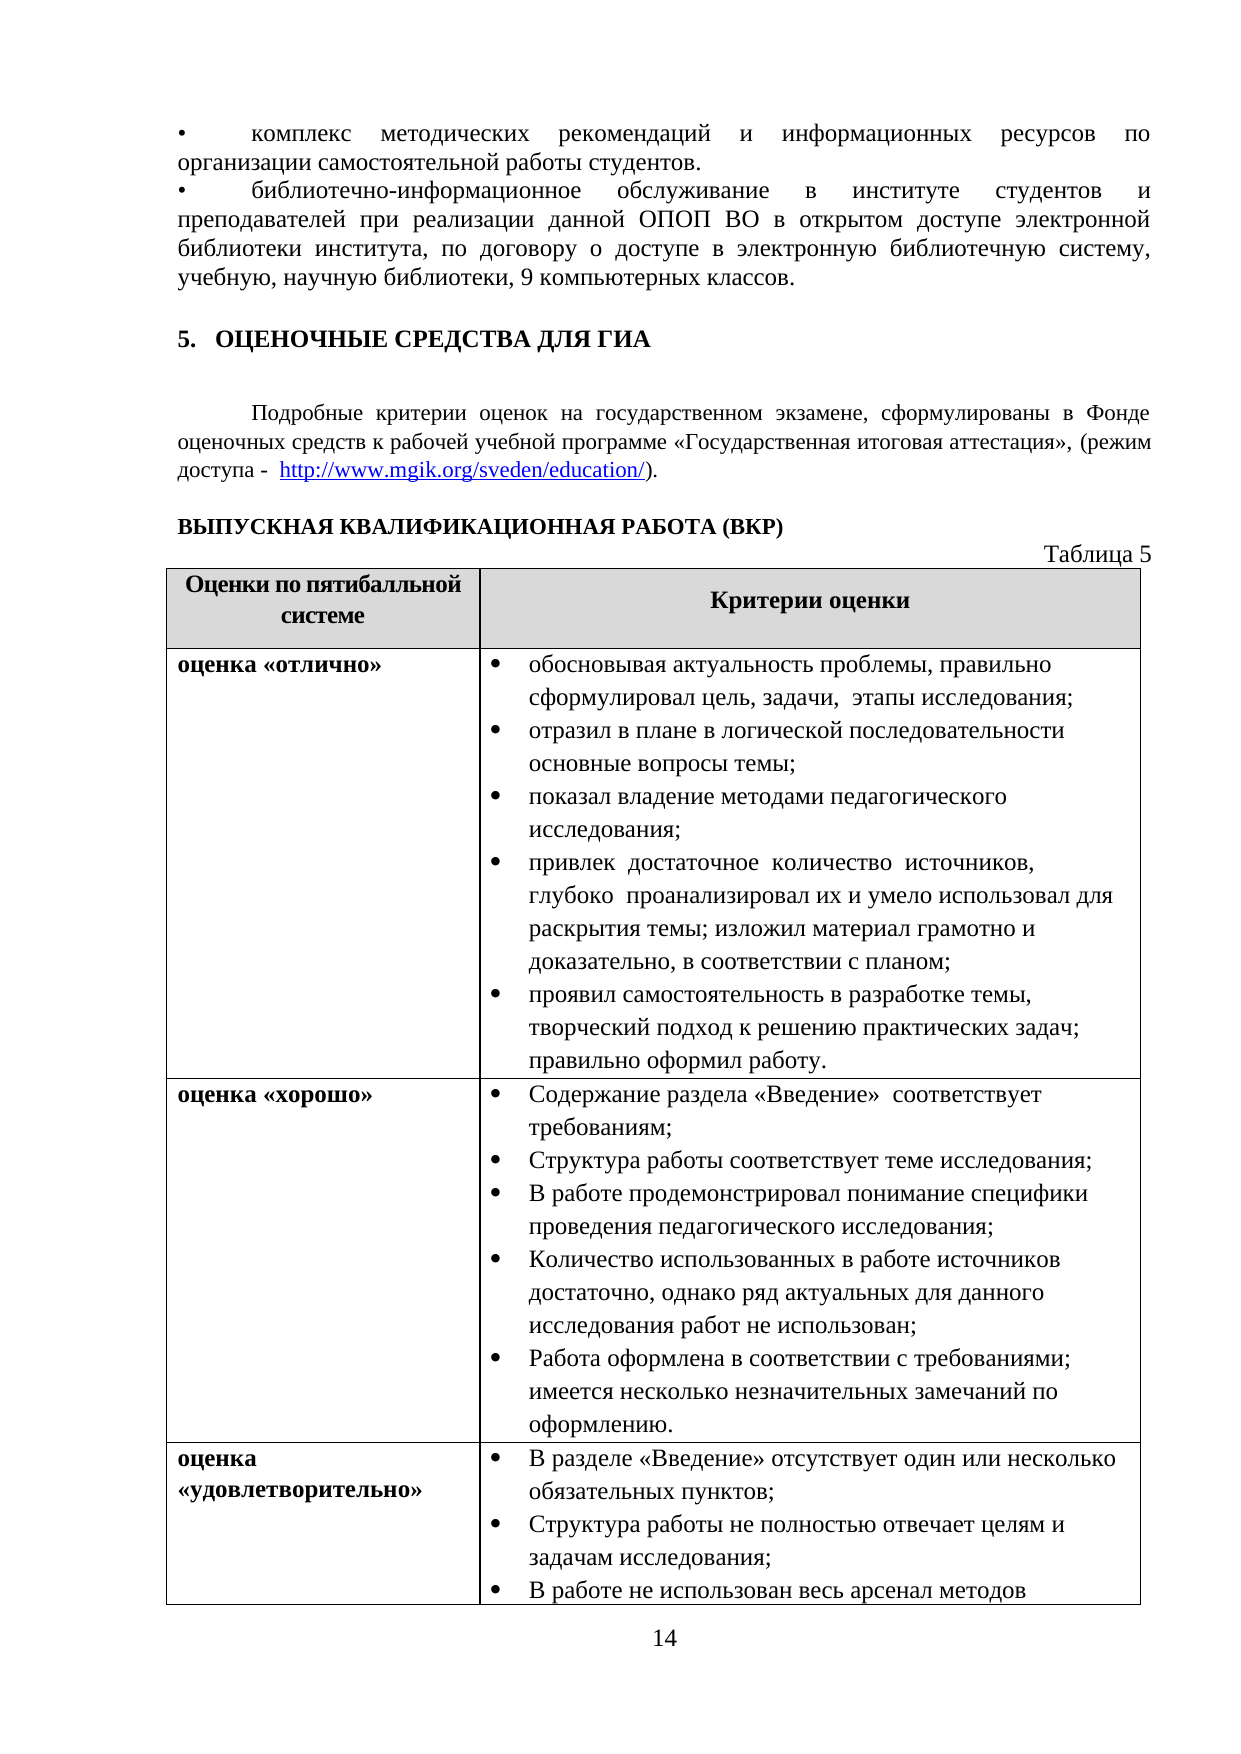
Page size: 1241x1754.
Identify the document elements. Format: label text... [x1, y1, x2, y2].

list Таблица 5 [252, 539, 1152, 568]
table_header Критерии оценки [481, 569, 1140, 648]
text Подробные критерии оценок на государственном экзамене, сформулированы в Фонде оценочных средств к рабочей учебной программе «Государственная итоговая аттестация», (режим доступа - http://www.mgik.org/sveden/education/). [177, 399, 1152, 482]
text • библиотечно-информационное обслуживание в институте студентов и преподавателей при реализации данной ОПОП ВО в открытом доступе электронной библиотеки института, по договору о доступе в электронную библиотечную систему, учебную, научную библиотеки, 9 компьютерных классов. [177, 176, 1152, 291]
table_header Оценки по пятибалльной системе [167, 569, 479, 648]
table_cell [481, 1443, 1140, 1604]
text • комплекс методических рекомендаций и информационных ресурсов по организации самостоятельной работы студентов. [177, 118, 1152, 176]
table_cell Содержание раздела «Введение» соответствует требованиям; Структура работы соответствует теме исследования; В работе продемонстрировал понимание специфики проведения педагогического исследования; Количество использованных в работе источников достаточно, однако ряд актуальных для данного исследования работ не использован; Работа оформлена в соответствии с требованиями; имеется несколько незначительных замечаний по оформлению. [481, 1079, 1140, 1442]
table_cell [167, 1443, 479, 1604]
table_cell оценка «хорошо» [167, 1079, 479, 1442]
text ВЫПУСКНАЯ КВАЛИФИКАЦИОННАЯ РАБОТА (ВКР) [177, 513, 1152, 539]
table_cell обосновывая актуальность проблемы, правильно сформулировал цель, задачи, этапы исследования; отразил в плане в логической последовательности основные вопросы темы; показал владение методами педагогического исследования; привлек достаточное количество источников, глубоко проанализировал их и умело использовал для раскрытия темы; изложил материал грамотно и доказательно, в соответствии с планом; проявил самостоятельность в разработке темы, творческий подход к решению практических задач; правильно оформил работу. [481, 649, 1140, 1078]
subtitle ОЦЕНОЧНЫЕ СРЕДСТВА ДЛЯ ГИА [177, 324, 1152, 352]
table_cell оценка «отлично» [167, 649, 479, 1078]
